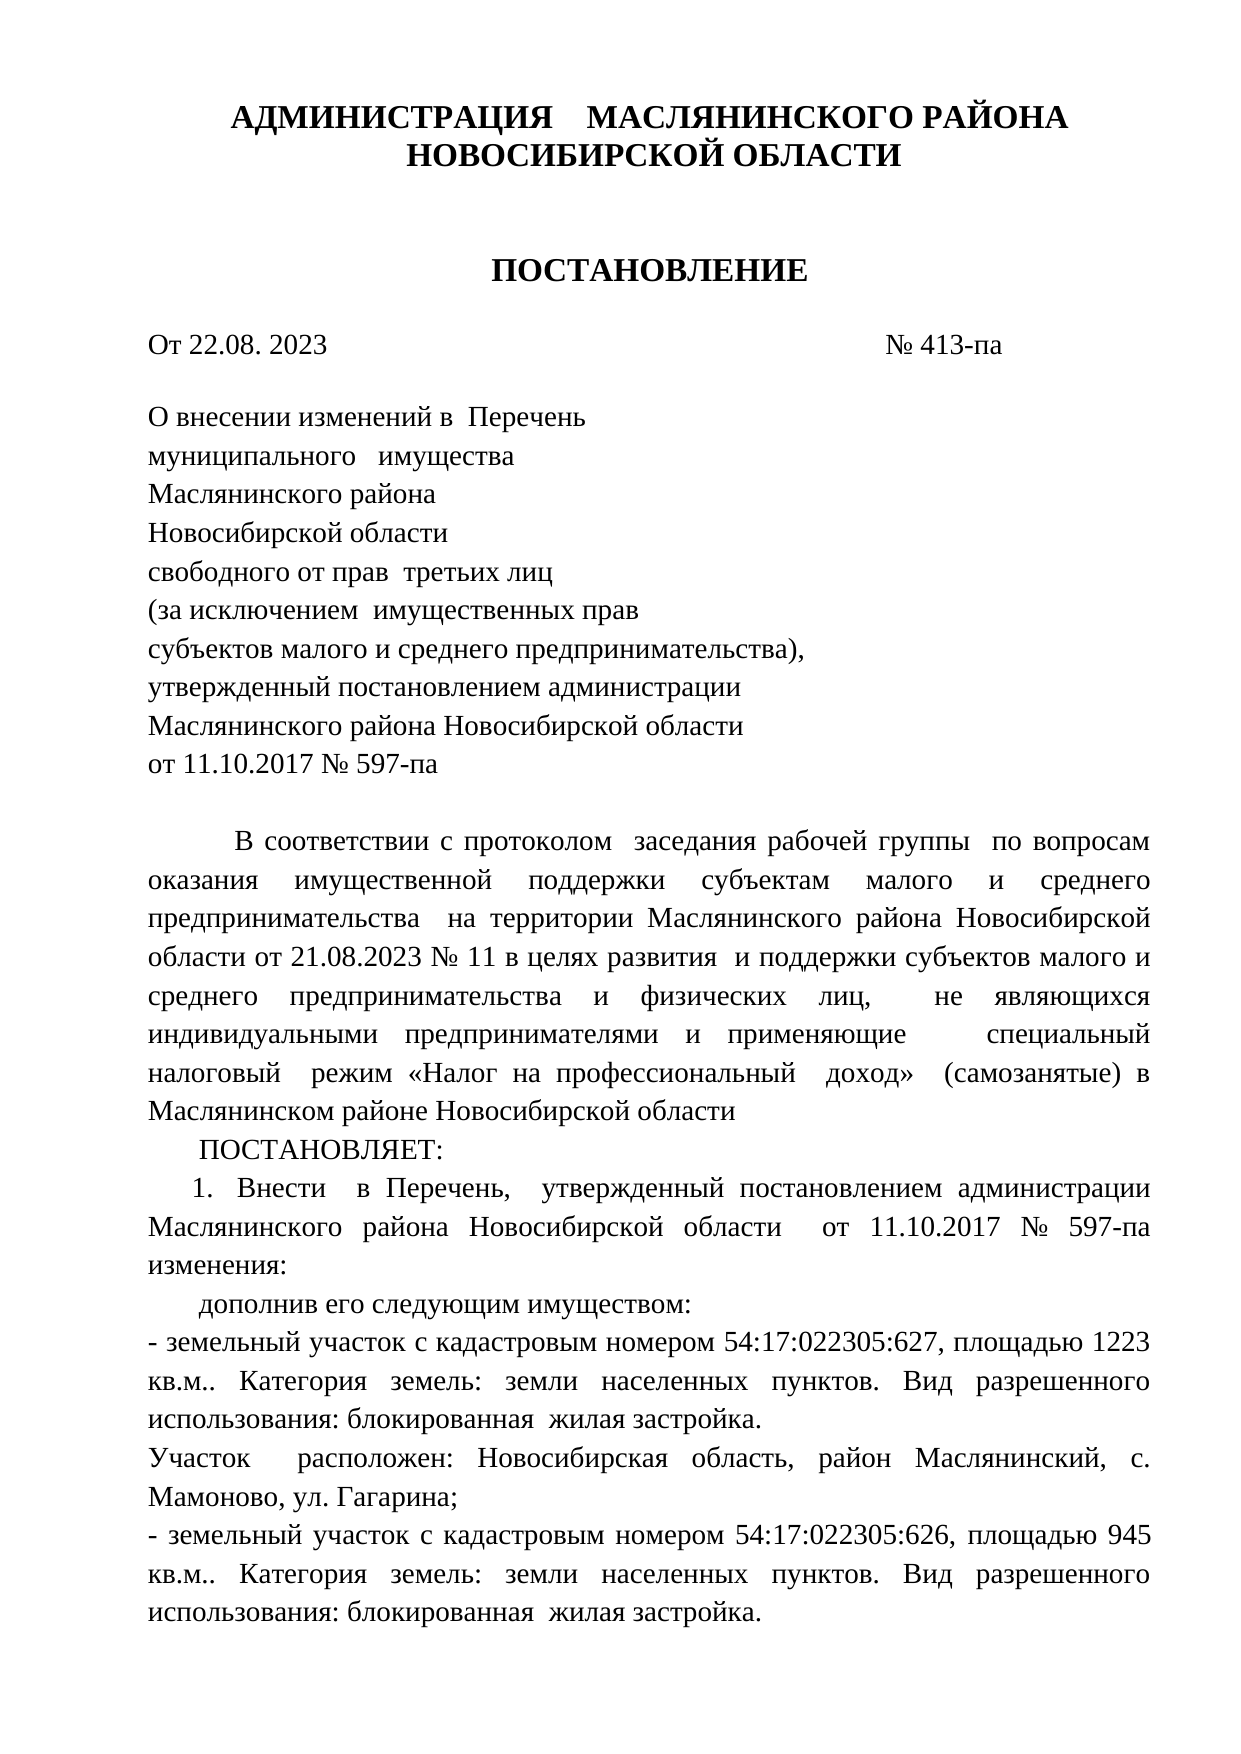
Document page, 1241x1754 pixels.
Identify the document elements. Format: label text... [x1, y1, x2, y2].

text В соответствии с протоколом заседания рабочей группы по вопросам оказания имущественной поддержки субъектам малого и среднего предпринимательства на территории Маслянинского района Новосибирской области от 21.08.2023 № 11 в целях развития и поддержки субъектов малого и среднего предпринимательства и физических лиц, не являющихся индивидуальными предпринимателями и применяющие специальный налоговый режим «Налог на профессиональный доход» (самозанятые) в Маслянинском районе Новосибирской области [148, 823, 1152, 1127]
text АДМИНИСТРАЦИЯ МАСЛЯНИНСКОГО РАЙОНА [148, 97, 1152, 136]
text дополнив его следующим имуществом: [191, 1286, 1152, 1319]
text (за исключением имущественных прав [148, 592, 1152, 626]
text От 22.08. 2023 № 413-па [148, 327, 1152, 361]
text от 11.10.2017 № 597-па [148, 746, 1152, 780]
text - земельный участок с кадастровым номером 54:17:022305:626, площадью 945 кв.м.. Категория земель: земли населенных пунктов. Вид разрешенного использования: блокированная жилая застройка. [148, 1517, 1152, 1628]
text свободного от прав третьих лиц [148, 554, 1152, 587]
text Участок расположен: Новосибирская область, район Маслянинский, с. Мамоново, ул. Гагарина; [148, 1440, 1152, 1512]
text Маслянинского района Новосибирской области [148, 708, 1152, 741]
text муниципального имущества [148, 438, 1152, 472]
text Маслянинского района [148, 477, 1152, 510]
text Новосибирской области [148, 515, 1152, 549]
text утвержденный постановлением администрации [148, 669, 1152, 703]
text - земельный участок с кадастровым номером 54:17:022305:627, площадью 1223 кв.м.. Категория земель: земли населенных пунктов. Вид разрешенного использования: блокированная жилая застройка. [148, 1324, 1152, 1435]
text НОВОСИБИРСКОЙ ОБЛАСТИ [148, 136, 1152, 174]
text ПОСТАНОВЛЯЕТ: [148, 1132, 1152, 1165]
text субъектов малого и среднего предпринимательства), [148, 631, 1152, 664]
list Внести в Перечень, утвержденный постановлением администрации Маслянинского района Новосибирской области от 11.10.2017 № 597-па изменения: [148, 1170, 1152, 1281]
text ПОСТАНОВЛЕНИЕ [148, 251, 1152, 289]
text О внесении изменений в Перечень [148, 399, 1152, 433]
